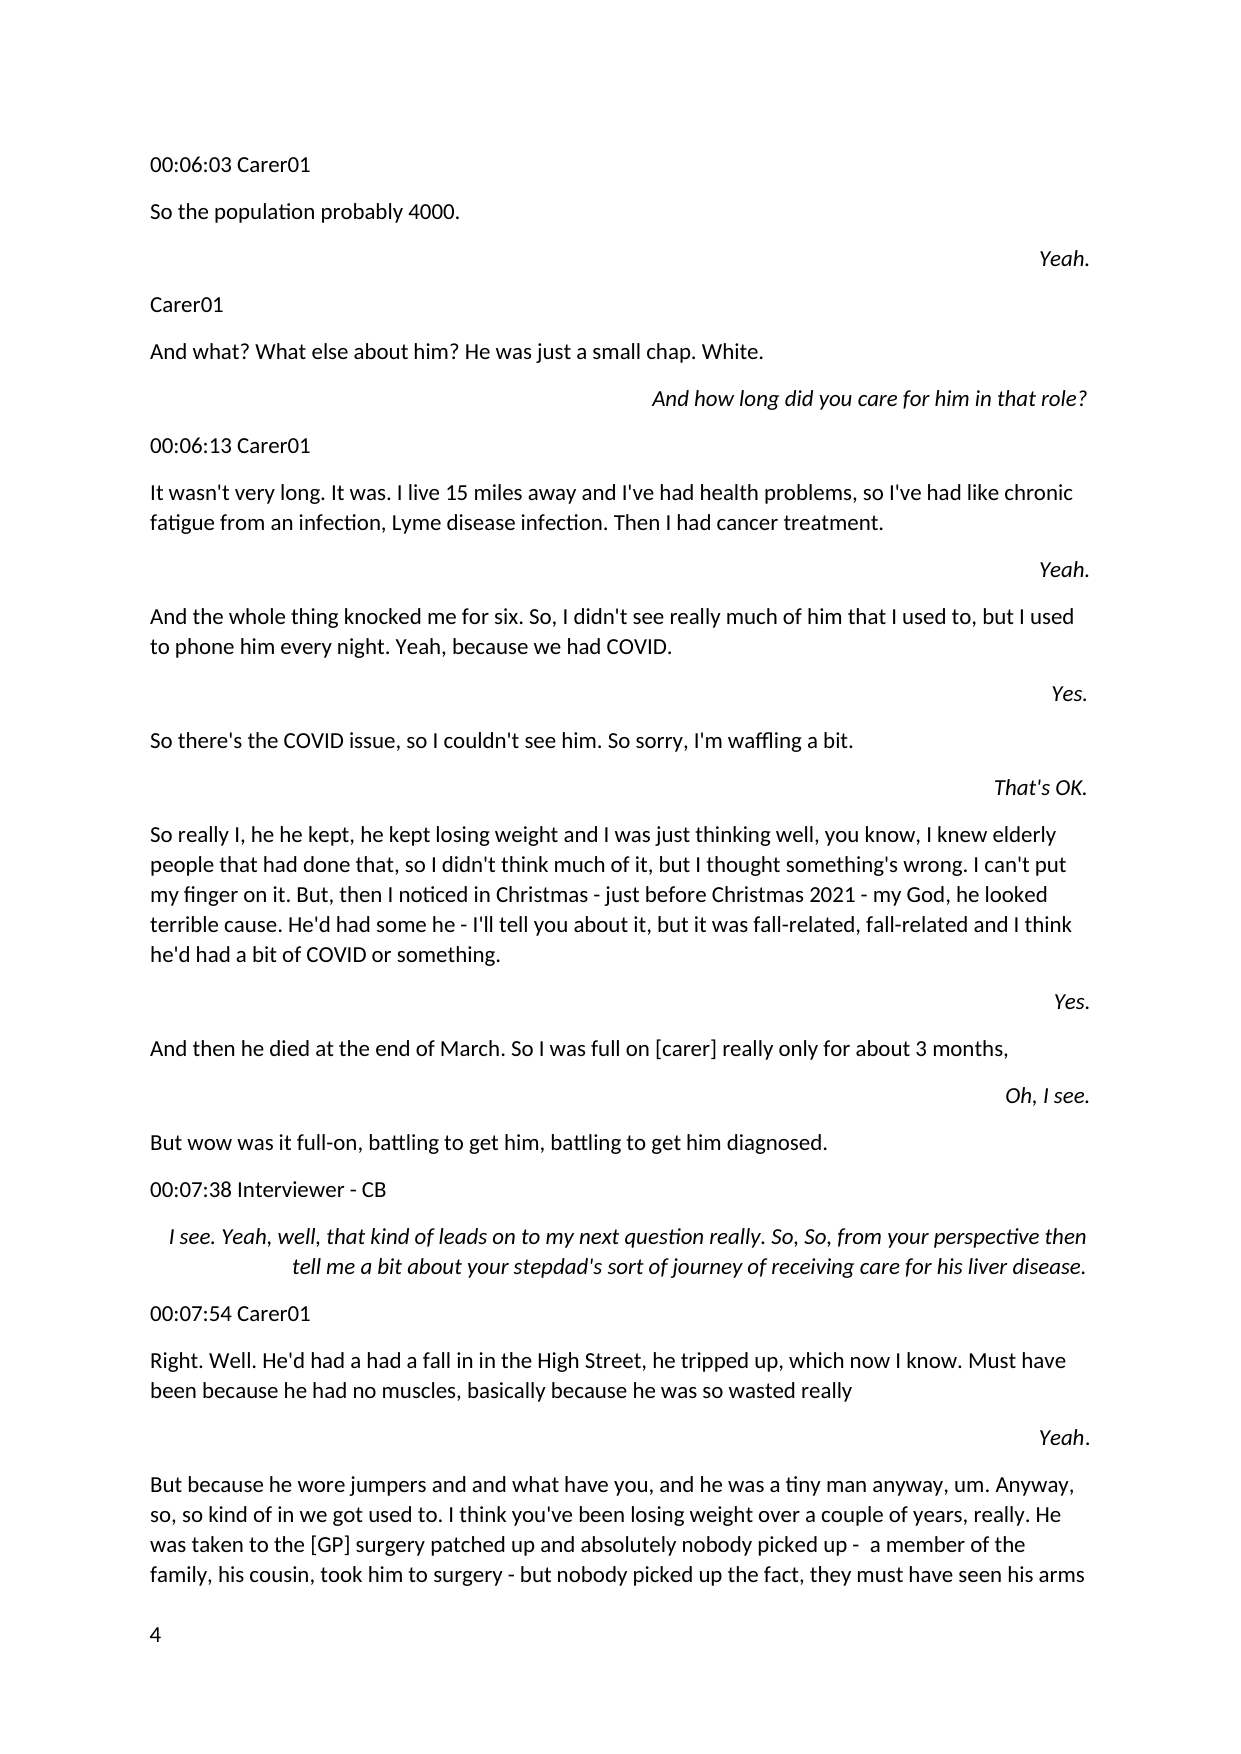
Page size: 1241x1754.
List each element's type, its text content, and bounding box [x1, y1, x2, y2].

text 00:07:54 Carer01 [150, 1299, 1090, 1327]
text Yes. [150, 987, 1090, 1016]
text It wasn't very long. It was. I live 15 miles away and I've had health problems, so I've had like chronic fatigue from an infection, Lyme disease infection. Then I had cancer treatment. [150, 478, 1090, 536]
text Right. Well. He'd had a had a fall in in the High Street, he tripped up, which now I know. Must have been because he had no muscles, basically because he was so wasted really [150, 1346, 1090, 1404]
text 00:06:03 Carer01 [150, 150, 1090, 178]
text And the whole thing knocked me for six. So, I didn't see really much of him that I used to, but I used to phone him every night. Yeah, because we had COVID. [150, 602, 1090, 660]
text But wow was it full-on, battling to get him, battling to get him diagnosed. [150, 1128, 1090, 1156]
text I see. Yeah, well, that kind of leads on to my next question really. So, So, from your perspective then tell me a bit about your stepdad's sort of journey of receiving care for his liver disease. [150, 1222, 1090, 1280]
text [150, 1470, 1090, 1588]
text That's OK. [150, 773, 1090, 801]
text Carer01 [150, 291, 1090, 319]
text And how long did you care for him in that role? [150, 384, 1090, 412]
text Yeah. [150, 244, 1090, 272]
text 00:06:13 Carer01 [150, 431, 1090, 459]
text Yeah. [150, 1423, 1090, 1451]
text Oh, I see. [150, 1081, 1090, 1109]
text Yes. [150, 679, 1090, 707]
text So there's the COVID issue, so I couldn't see him. So sorry, I'm waffling a bit. [150, 726, 1090, 754]
text And what? What else about him? He was just a small chap. White. [150, 337, 1090, 366]
text Yeah. [150, 555, 1090, 583]
text And then he died at the end of March. So I was full on [carer] really only for about 3 months, [150, 1034, 1090, 1062]
text 00:07:38 Interviewer - CB [150, 1175, 1090, 1203]
text So really I, he he kept, he kept losing weight and I was just thinking well, you know, I knew elderly people that had done that, so I didn't think much of it, but I thought something's wrong. I can't put my finger on it. But, then I noticed in Christmas - just before Christmas 2021 - my God, he looked terrible cause. He'd had some he - I'll tell you about it, but it was fall-related, fall-related and I think he'd had a bit of COVID or something. [150, 820, 1090, 969]
text So the population probably 4000. [150, 197, 1090, 225]
